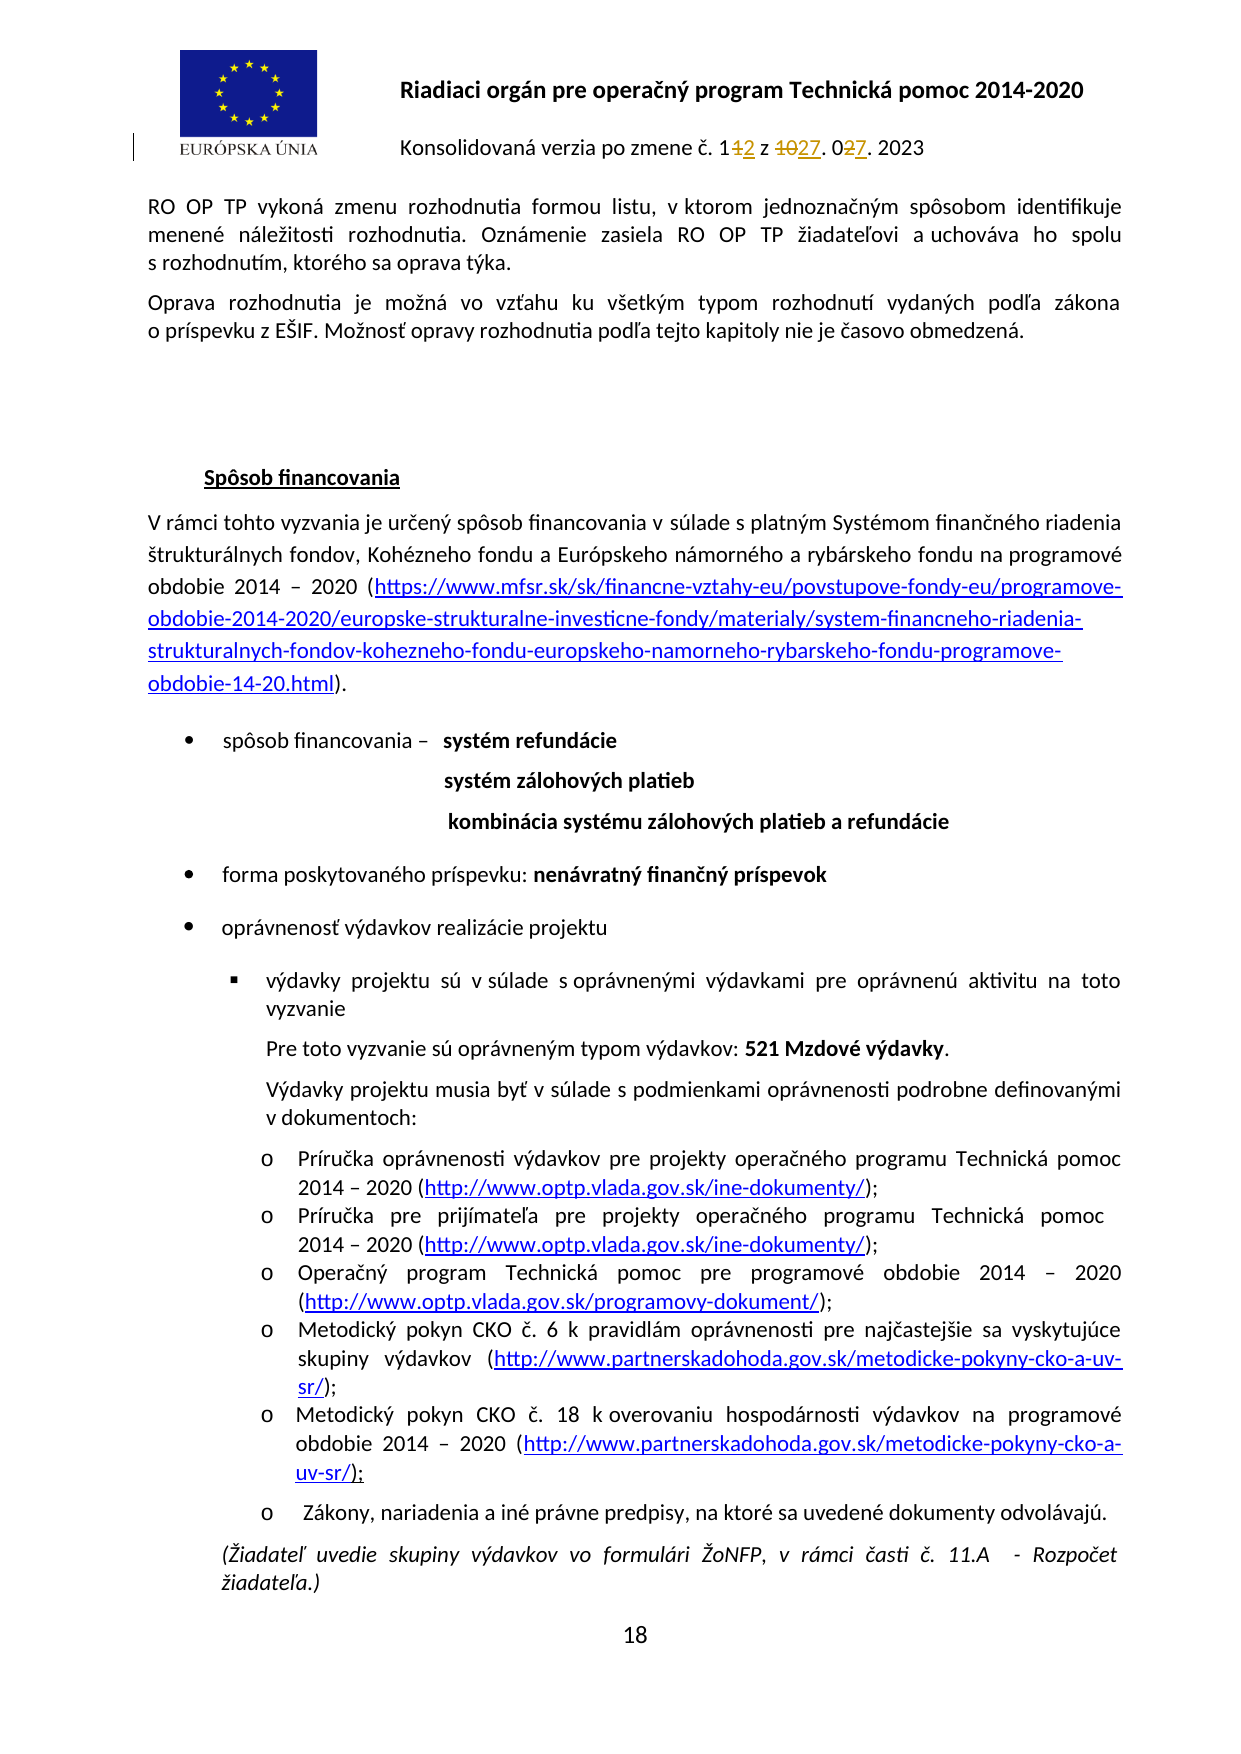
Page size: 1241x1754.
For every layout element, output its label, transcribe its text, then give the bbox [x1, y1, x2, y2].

list kombinácia systému zálohových platieb a refundácie [370, 807, 1122, 835]
list Príručka pre prijímateľa pre projekty operačného programu Technická pomoc 2014 – 2020 (http://www.optp.vlada.gov.sk/ine-dokumenty/); [260, 1201, 1122, 1258]
list Metodický pokyn CKO č. 18 k overovaniu hospodárnosti výdavkov na programové obdobie 2014 – 2020 (http://www.partnerskadohoda.gov.sk/metodicke-pokyny-cko-a-uv-sr/); [260, 1400, 1122, 1486]
list výdavky projektu sú v súlade s oprávnenými výdavkami pre oprávnenú aktivitu na toto vyzvanie [228, 966, 1122, 1022]
text Spôsob financovania [148, 463, 1122, 491]
list spôsob financovania – systém refundácie [185, 726, 1122, 754]
list Výdavky projektu musia byť v súlade s podmienkami oprávnenosti podrobne definovanými v dokumentoch: [266, 1075, 1122, 1131]
list Príručka oprávnenosti výdavkov pre projekty operačného programu Technická pomoc 2014 – 2020 (http://www.optp.vlada.gov.sk/ine-dokumenty/); [260, 1144, 1122, 1201]
list forma poskytovaného príspevku: nenávratný finančný príspevok [185, 860, 1122, 888]
list oprávnenosť výdavkov realizácie projektu [184, 913, 1122, 941]
list Metodický pokyn CKO č. 6 k pravidlám oprávnenosti pre najčastejšie sa vyskytujúce skupiny výdavkov (http://www.partnerskadohoda.gov.sk/metodicke-pokyny-cko-a-uv-sr/); [260, 1315, 1122, 1400]
list systém zálohových platieb [444, 766, 1122, 794]
list Pre toto vyzvanie sú oprávneným typom výdavkov: 521 Mzdové výdavky. [266, 1034, 1122, 1063]
text RO OP TP vykoná zmenu rozhodnutia formou listu, v ktorom jednoznačným spôsobom identifikuje menené náležitosti rozhodnutia. Oznámenie zasiela RO OP TP žiadateľovi a uchováva ho spolu s rozhodnutím, ktorého sa oprava týka. [148, 192, 1122, 276]
list Zákony, nariadenia a iné právne predpisy, na ktoré sa uvedené dokumenty odvolávajú. [260, 1498, 1122, 1527]
text Oprava rozhodnutia je možná vo vzťahu ku všetkým typom rozhodnutí vydaných podľa zákona o príspevku z EŠIF. Možnosť opravy rozhodnutia podľa tejto kapitoly nie je časovo obmedzená. [148, 288, 1122, 344]
text V rámci tohto vyzvania je určený spôsob financovania v súlade s platným Systémom finančného riadenia štrukturálnych fondov, Kohézneho fondu a Európskeho námorného a rybárskeho fondu na programové obdobie 2014 – 2020 (https://www.mfsr.sk/sk/financne-vztahy-eu/povstupove-fondy-eu/programove-obdobie-2014-2020/europske-strukturalne-investicne-fondy/materialy/system-financneho-riadenia-strukturalnych-fondov-kohezneho-fondu-europskeho-namorneho-rybarskeho-fondu-programove-obdobie-14-20.html). [148, 508, 1122, 697]
picture [179, 50, 318, 155]
list Operačný program Technická pomoc pre programové obdobie 2014 – 2020 (http://www.optp.vlada.gov.sk/programovy-dokument/); [260, 1258, 1122, 1315]
list (Žiadateľ uvedie skupiny výdavkov vo formulári ŽoNFP, v rámci časti č. 11.A - Rozpočet žiadateľa.) [221, 1540, 1122, 1596]
